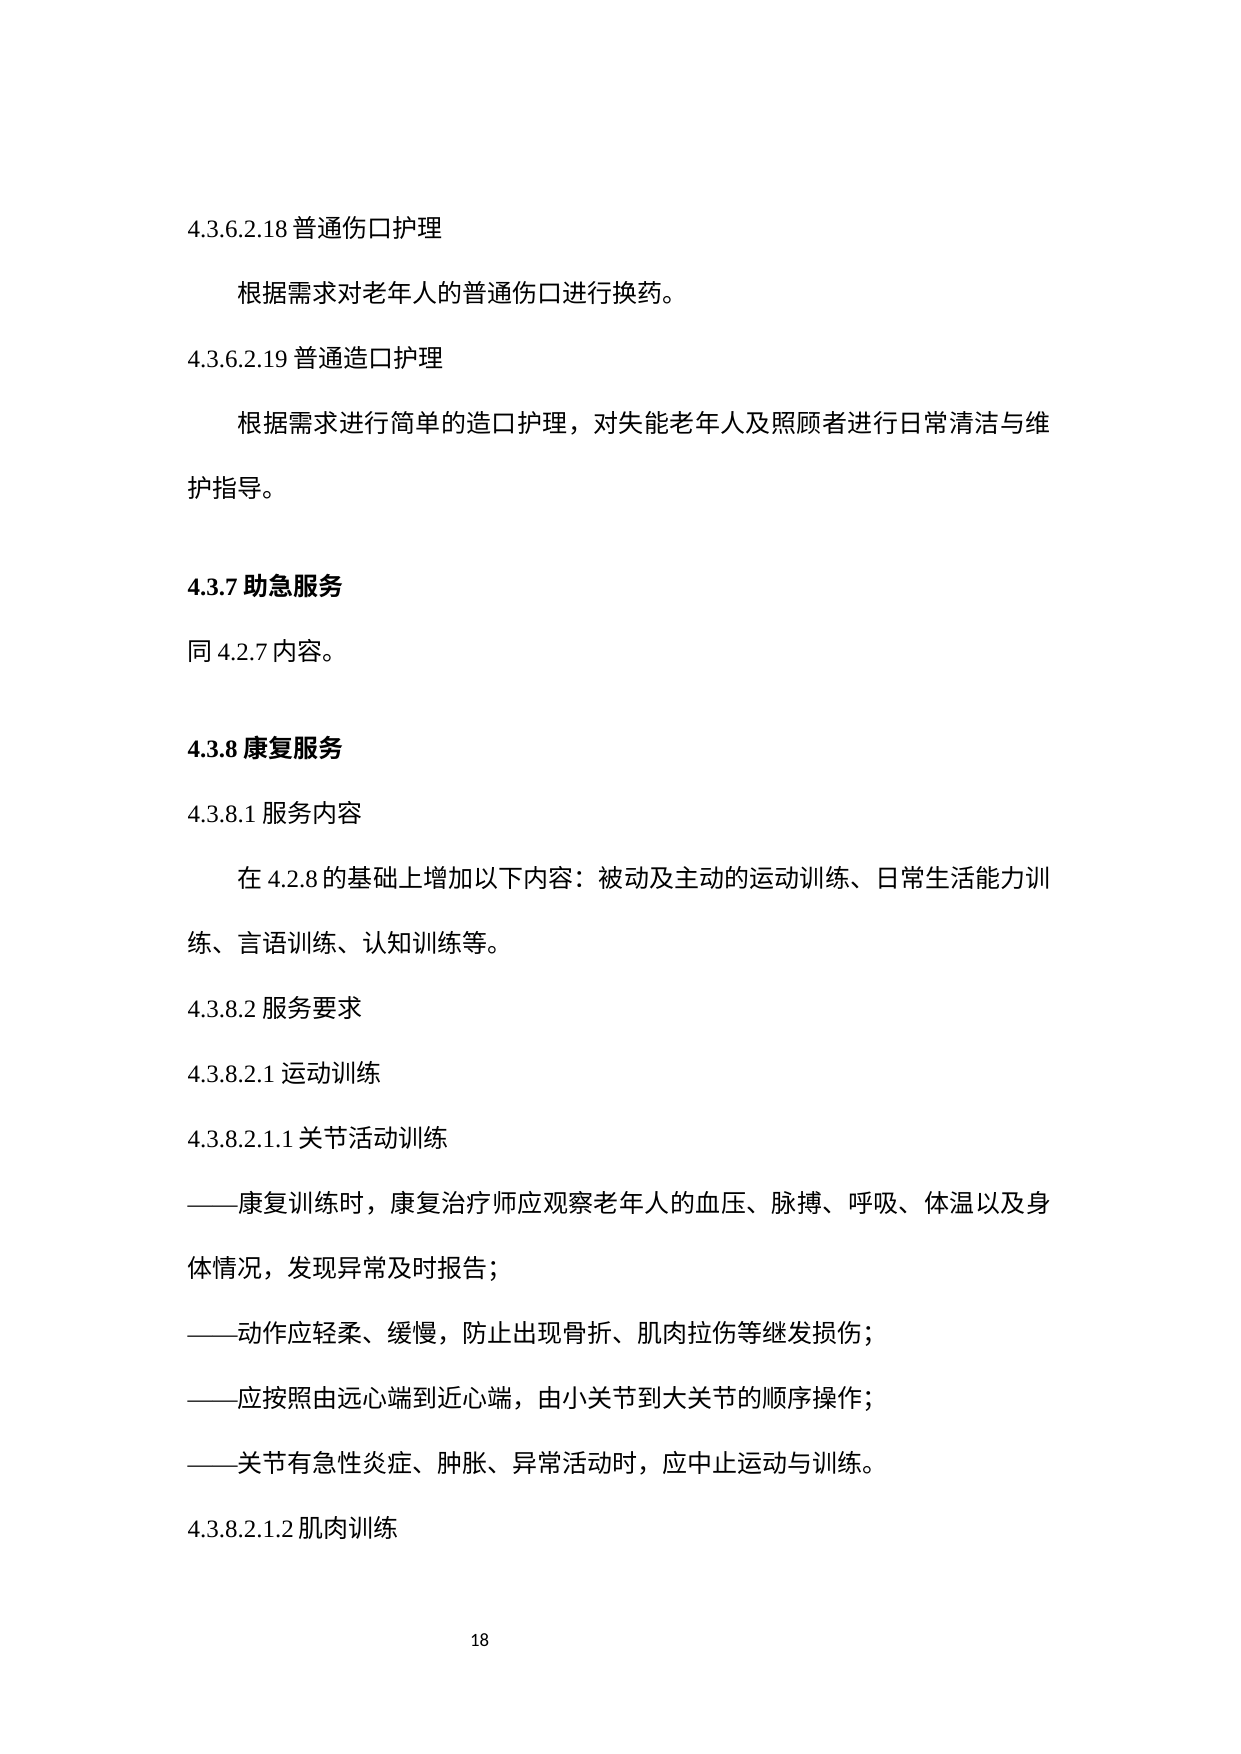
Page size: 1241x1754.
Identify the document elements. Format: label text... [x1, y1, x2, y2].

text 4.3.6.2.18普通伤口护理 [187, 194, 1053, 259]
text 4.3.6.2.19 普通造口护理 [187, 324, 1053, 389]
text 4.3.8.1 服务内容 [187, 779, 1053, 844]
text 4.3.8.2.1.2肌肉训练 [187, 1494, 1053, 1559]
text 根据需求进行简单的造口护理，对失能老年人及照顾者进行日常清洁与维护指导。 [187, 389, 1053, 519]
text 4.3.8.2.1 运动训练 [187, 1039, 1053, 1104]
text 同4.2.7内容。 [187, 617, 1053, 682]
text ——关节有急性炎症、肿胀、异常活动时，应中止运动与训练。 [187, 1429, 1053, 1494]
text ——应按照由远心端到近心端，由小关节到大关节的顺序操作； [187, 1364, 1053, 1429]
text ——康复训练时，康复治疗师应观察老年人的血压、脉搏、呼吸、体温以及身体情况，发现异常及时报告； [187, 1169, 1053, 1299]
text 根据需求对老年人的普通伤口进行换药。 [187, 259, 1053, 324]
text 在4.2.8的基础上增加以下内容：被动及主动的运动训练、日常生活能力训练、言语训练、认知训练等。 [187, 844, 1053, 974]
text 4.3.7 助急服务 [187, 552, 1053, 617]
text ——动作应轻柔、缓慢，防止出现骨折、肌肉拉伤等继发损伤； [187, 1299, 1053, 1364]
text 4.3.8.2 服务要求 [187, 974, 1053, 1039]
text 4.3.8 康复服务 [187, 714, 1053, 779]
text 4.3.8.2.1.1关节活动训练 [187, 1104, 1053, 1169]
